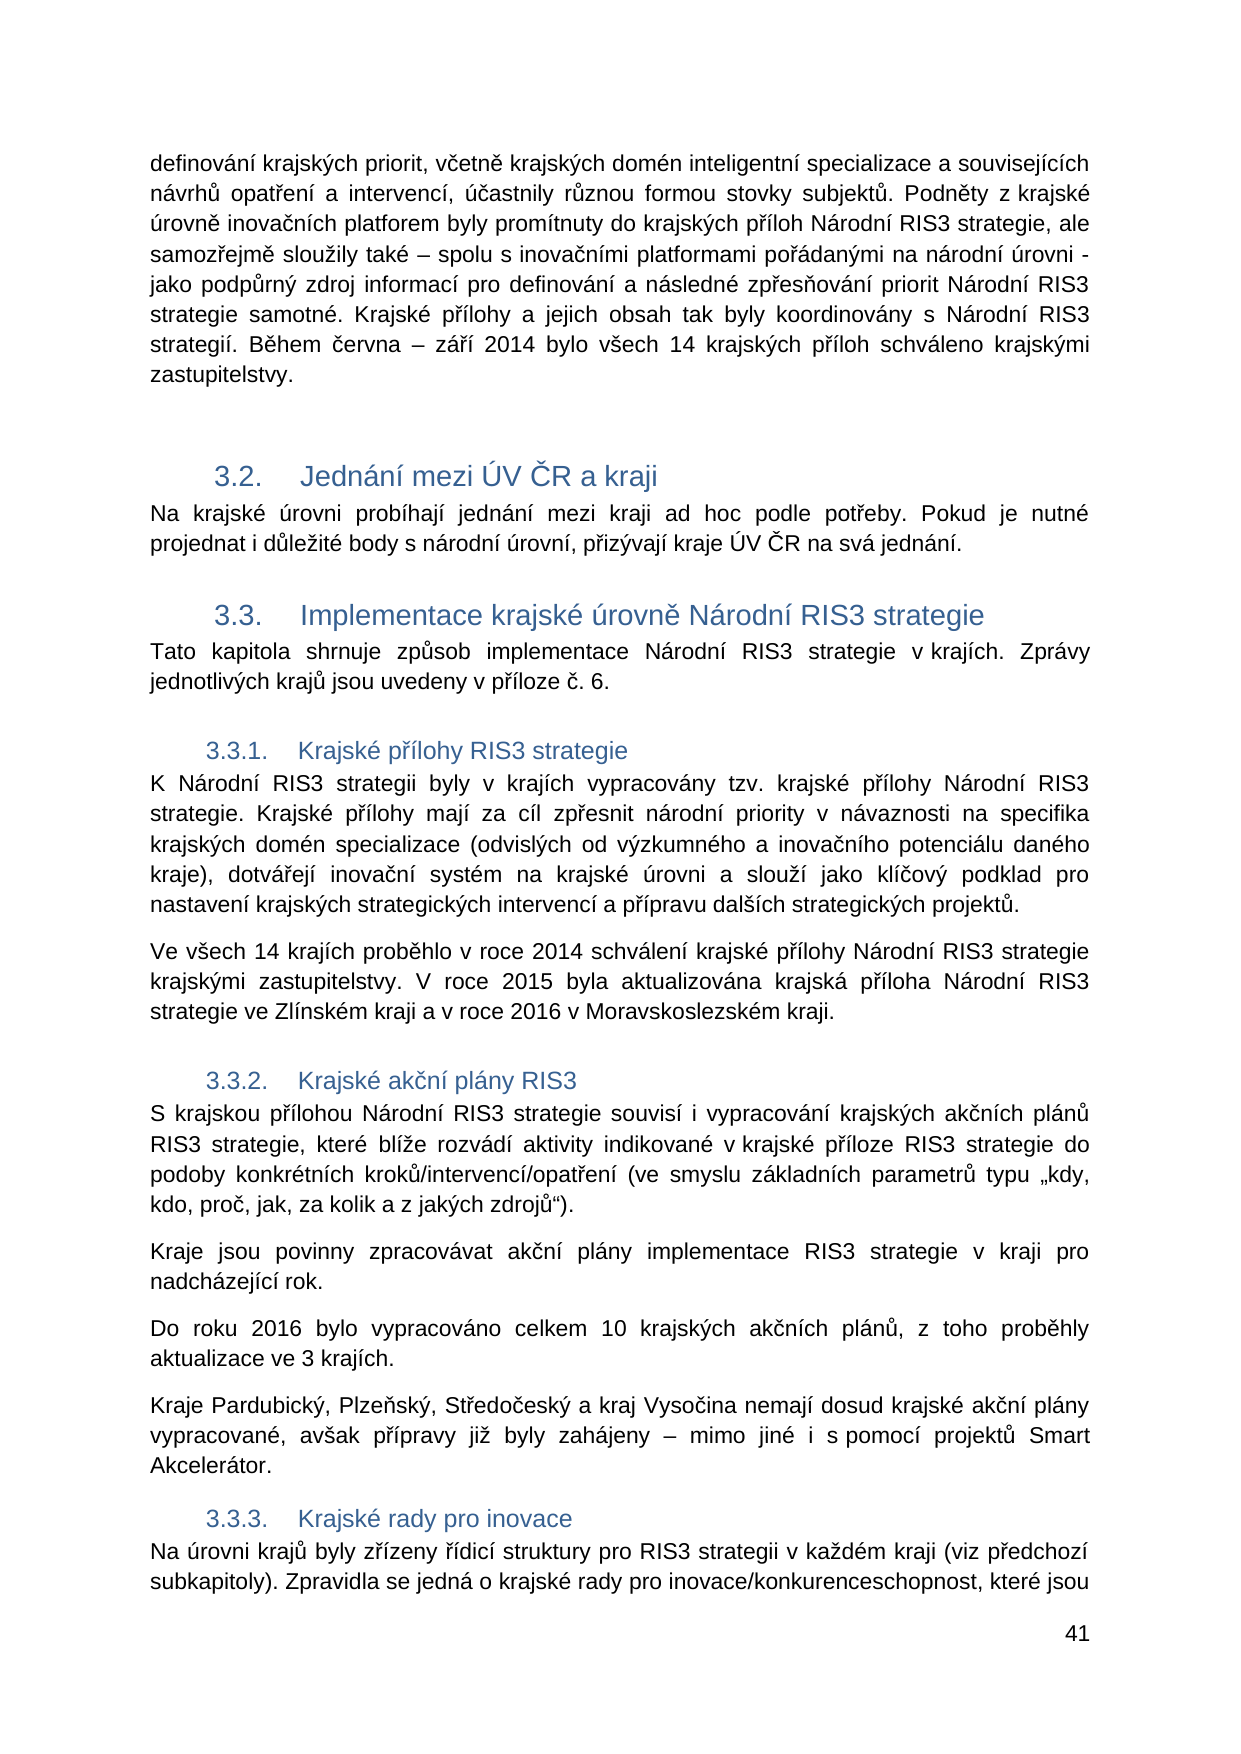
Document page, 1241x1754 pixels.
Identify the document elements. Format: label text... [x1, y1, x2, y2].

text Na krajské úrovni probíhají jednání mezi kraji ad hoc podle potřeby. Pokud je nutné projednat i důležité body s národní úrovní, přizývají kraje ÚV ČR na svá jednání. [150, 499, 1090, 556]
text Kraje jsou povinny zpracovávat akční plány implementace RIS3 strategie v kraji pro nadcházející rok. [150, 1238, 1090, 1294]
subtitle Krajské rady pro inovace [268, 1503, 1090, 1532]
text Do roku 2016 bylo vypracováno celkem 10 krajských akčních plánů, z toho proběhly aktualizace ve 3 krajích. [150, 1315, 1090, 1372]
subtitle Krajské přílohy RIS3 strategie [268, 736, 1090, 764]
text Ve všech 14 krajích proběhlo v roce 2014 schválení krajské přílohy Národní RIS3 strategie krajskými zastupitelstvy. V roce 2015 byla aktualizována krajská příloha Národní RIS3 strategie ve Zlínském kraji a v roce 2016 v Moravskoslezském kraji. [150, 938, 1090, 1024]
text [150, 1538, 1090, 1594]
text K Národní RIS3 strategii byly v krajích vypracovány tzv. krajské přílohy Národní RIS3 strategie. Krajské přílohy mají za cíl zpřesnit národní priority v návaznosti na specifika krajských domén specializace (odvislých od výzkumného a inovačního potenciálu daného kraje), dotvářejí inovační systém na krajské úrovni a slouží jako klíčový podklad pro nastavení krajských strategických intervencí a přípravu dalších strategických projektů. [150, 770, 1090, 917]
text Kraje Pardubický, Plzeňský, Středočeský a kraj Vysočina nemají dosud krajské akční plány vypracované, avšak přípravy již byly zahájeny – mimo jiné i s pomocí projektů Smart Akcelerátor. [150, 1392, 1090, 1479]
subtitle Jednání mezi ÚV ČR a kraji [262, 459, 1090, 493]
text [150, 150, 1090, 388]
text Tato kapitola shrnuje způsob implementace Národní RIS3 strategie v krajích. Zprávy jednotlivých krajů jsou uvedeny v příloze č. 6. [150, 638, 1090, 694]
subtitle Krajské akční plány RIS3 [268, 1066, 1090, 1095]
text S krajskou přílohou Národní RIS3 strategie souvisí i vypracování krajských akčních plánů RIS3 strategie, které blíže rozvádí aktivity indikované v krajské příloze RIS3 strategie do podoby konkrétních kroků/intervencí/opatření (ve smyslu základních parametrů typu „kdy, kdo, proč, jak, za kolik a z jakých zdrojů“). [150, 1100, 1090, 1217]
subtitle Implementace krajské úrovně Národní RIS3 strategie [262, 597, 1090, 631]
